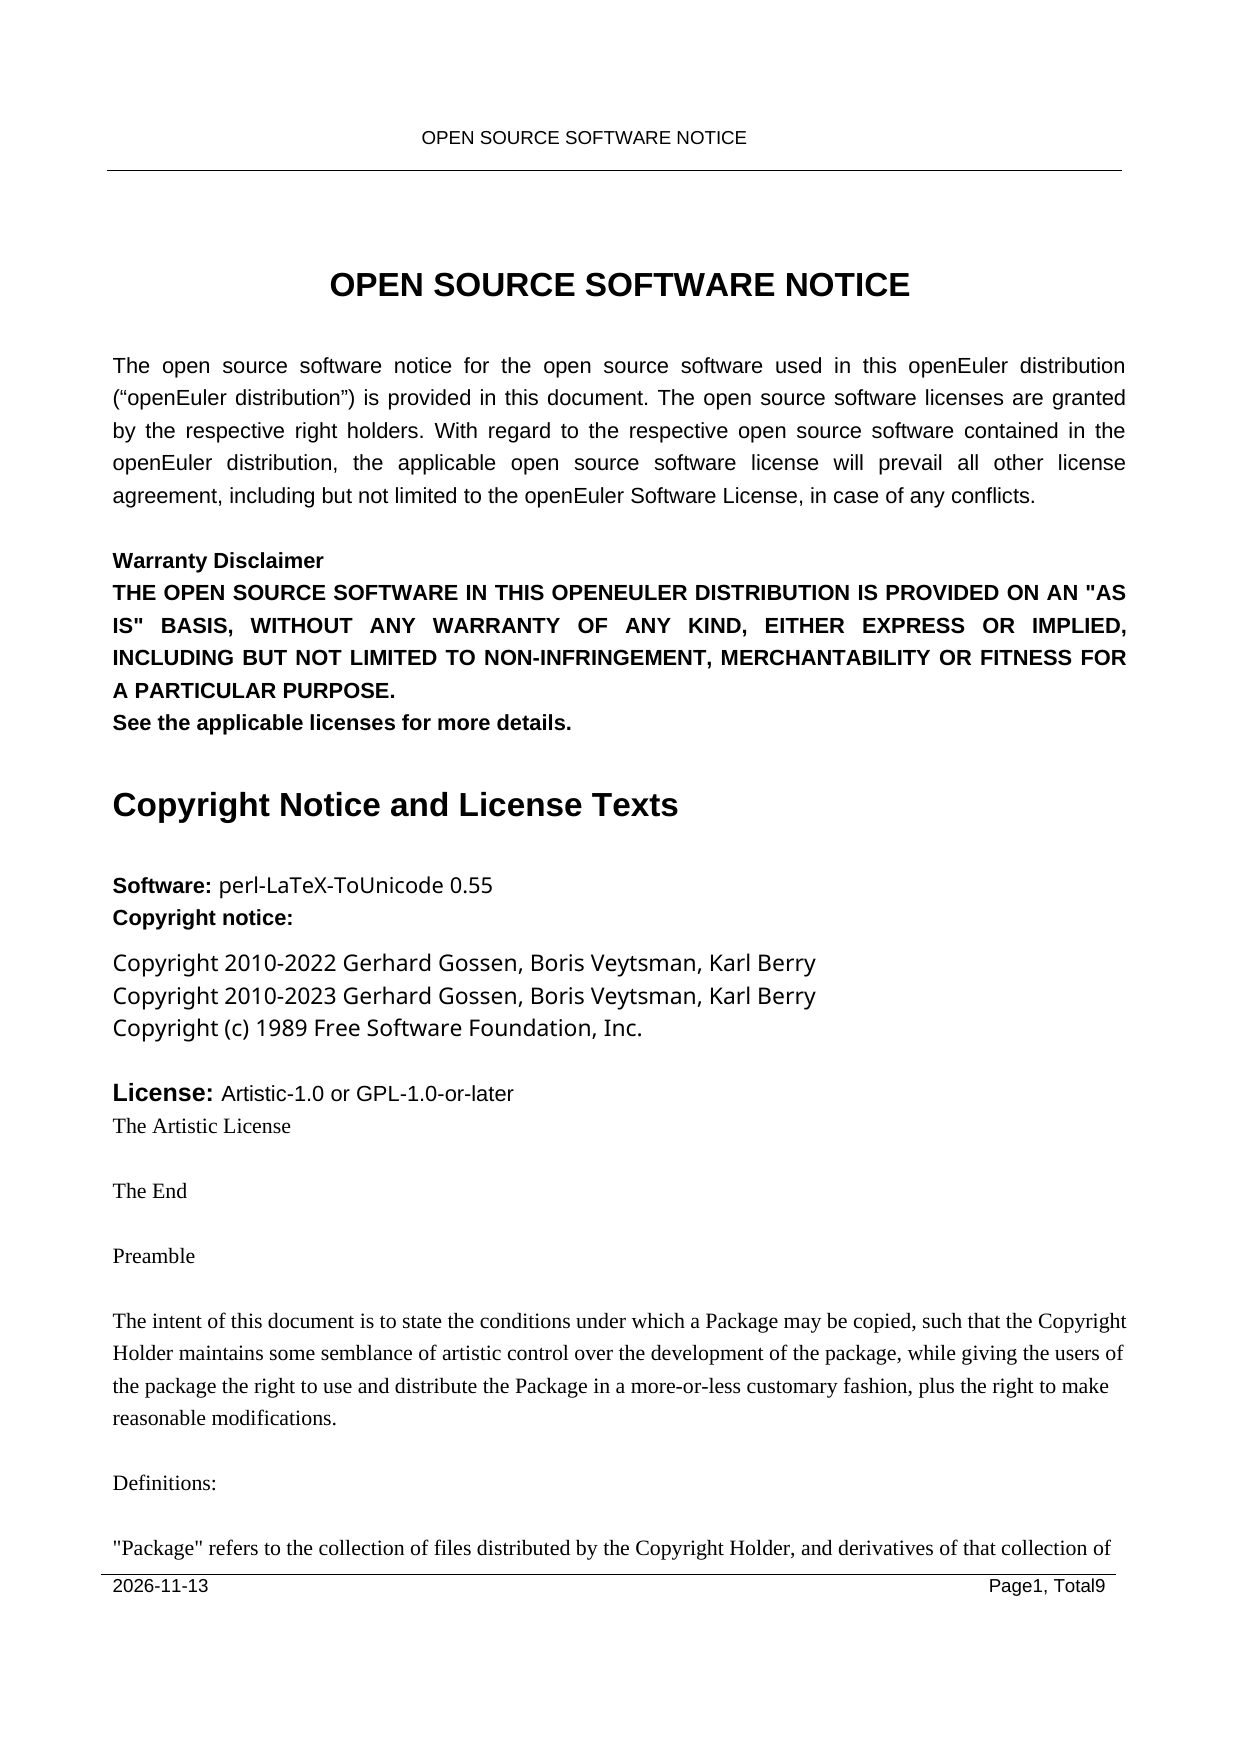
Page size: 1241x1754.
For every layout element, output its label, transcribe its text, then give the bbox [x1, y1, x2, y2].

text Copyright notice: [112, 901, 1128, 934]
text License: Artistic-1.0 or GPL-1.0-or-later [112, 1077, 1128, 1109]
title Software: perl-LaTeX-ToUnicode 0.55 [112, 869, 1128, 901]
text OPEN SOURCE SOFTWARE NOTICE [112, 251, 1128, 316]
text Warranty Disclaimer [112, 544, 1128, 576]
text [112, 1109, 1128, 1564]
text The open source software notice for the open source software used in this openEuler distribution (“openEuler distribution”) is provided in this document. The open source software licenses are granted by the respective right holders. With regard to the respective open source software contained in the openEuler distribution, the applicable open source software license will prevail all other license agreement, including but not limited to the openEuler Software License, in case of any conflicts. [112, 349, 1128, 511]
text Copyright 2010-2022 Gerhard Gossen, Boris Veytsman, Karl Berry Copyright 2010-2023 Gerhard Gossen, Boris Veytsman, Karl Berry Copyright (c) 1989 Free Software Foundation, Inc. [112, 947, 1128, 1077]
text Copyright Notice and License Texts [112, 771, 1128, 836]
text THE OPEN SOURCE SOFTWARE IN THIS OPENEULER DISTRIBUTION IS PROVIDED ON AN "AS IS" BASIS, WITHOUT ANY WARRANTY OF ANY KIND, EITHER EXPRESS OR IMPLIED, INCLUDING BUT NOT LIMITED TO NON-INFRINGEMENT, MERCHANTABILITY OR FITNESS FOR A PARTICULAR PURPOSE. See the applicable licenses for more details. [112, 576, 1128, 739]
